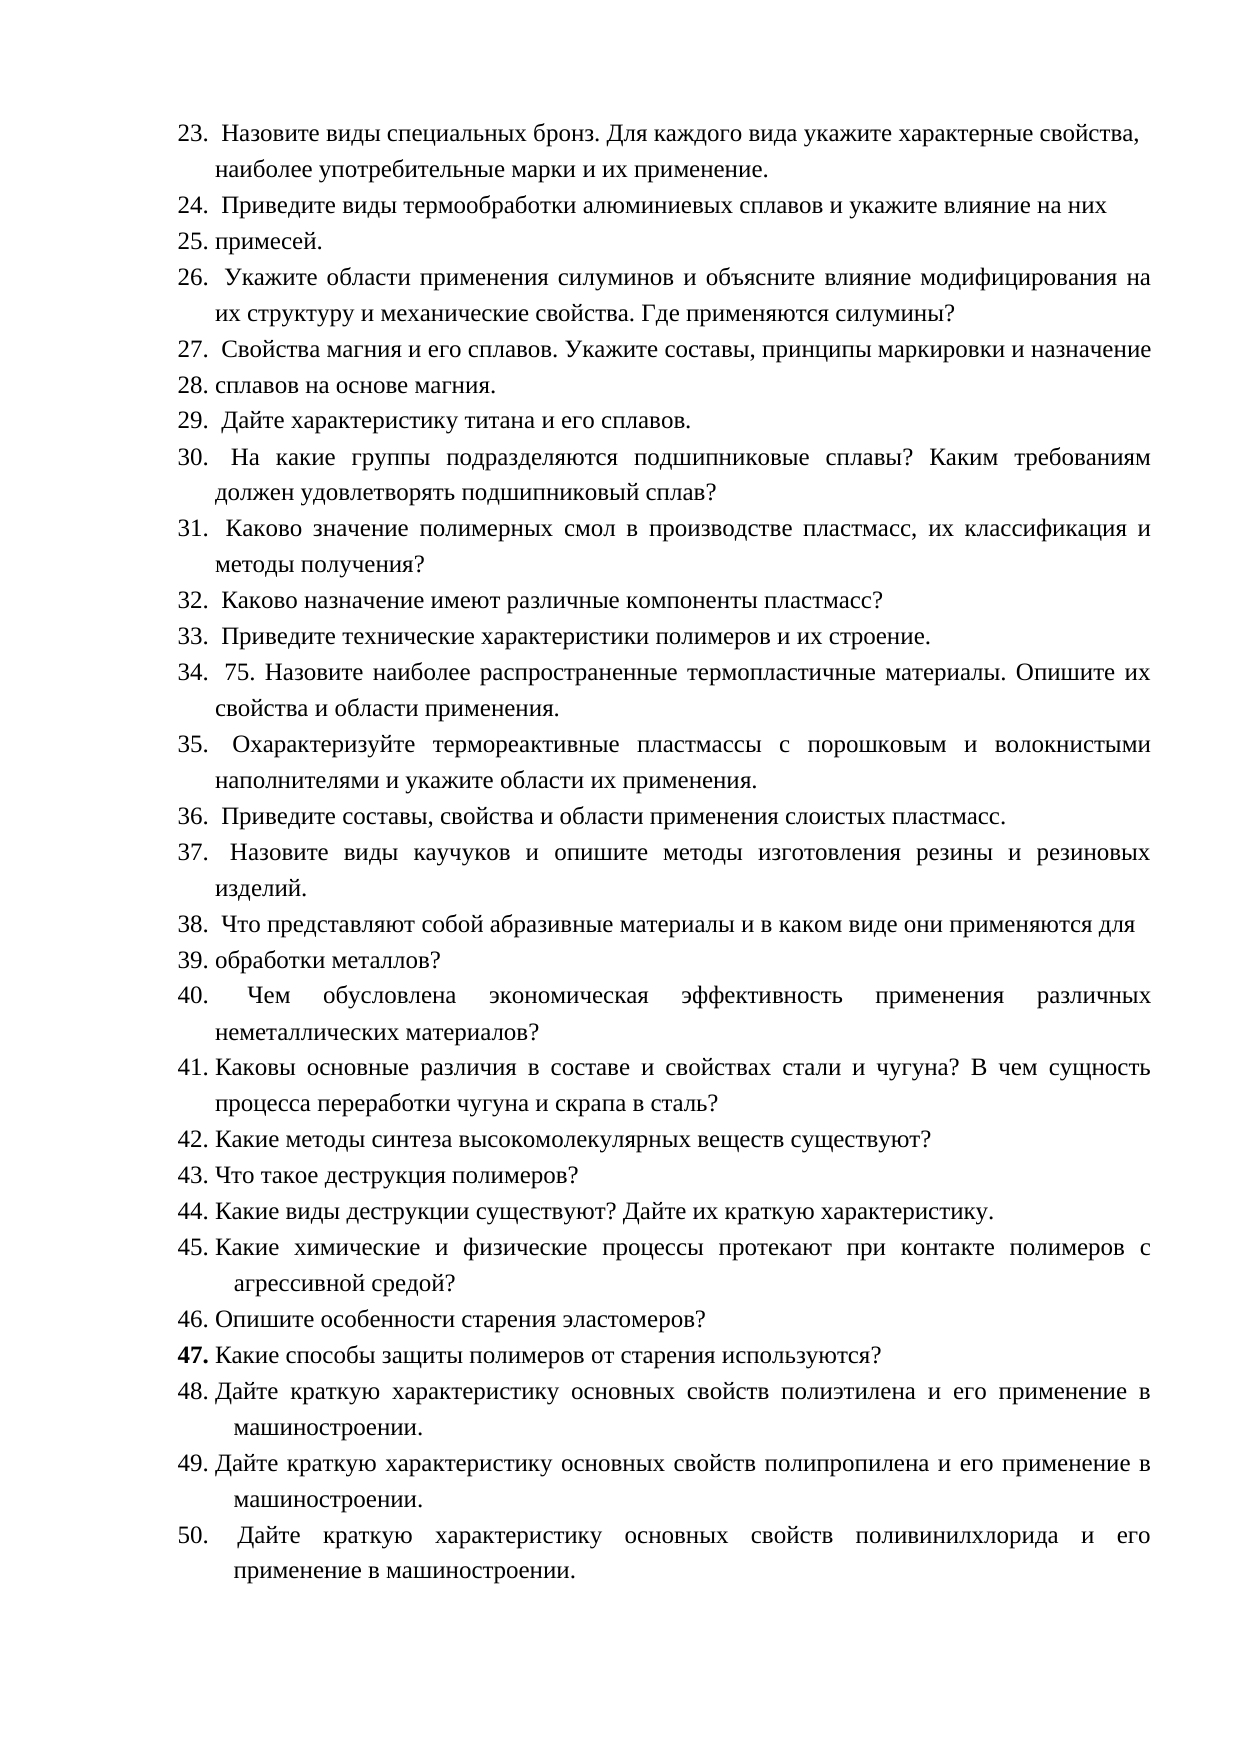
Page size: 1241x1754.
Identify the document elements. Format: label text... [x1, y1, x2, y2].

list Дайте краткую характеристику основных свойств полипропилена и его применение в машиностроении. [177, 1448, 1152, 1512]
list Назовите виды специальных бронз. Для каждого вида укажите характерные свойства, [177, 118, 1152, 147]
list Какие способы защиты полимеров от старения используются? [177, 1340, 1152, 1369]
list сплавов на основе магния. [177, 370, 1152, 398]
list Какие методы синтеза высокомолекулярных веществ существуют? [177, 1124, 1152, 1153]
list примесей. [177, 226, 1152, 255]
list Дайте характеристику титана и его сплавов. [177, 406, 1152, 434]
list Каковы основные различия в составе и свойствах стали и чугуна? В чем сущность процесса переработки чугуна и скрапа в сталь? [177, 1052, 1152, 1117]
list Свойства магния и его сплавов. Укажите составы, принципы маркировки и назначение [177, 334, 1152, 362]
list Дайте краткую характеристику основных свойств поливинилхлорида и его применение в машиностроении. [177, 1520, 1152, 1584]
list Дайте краткую характеристику основных свойств полиэтилена и его применение в машиностроении. [177, 1376, 1152, 1441]
list Что представляют собой абразивные материалы и в каком виде они применяются для [177, 909, 1152, 937]
list Опишите особенности старения эластомеров? [177, 1304, 1152, 1333]
list Укажите области применения силуминов и объясните влияние модифицирования на их структуру и механические свойства. Где применяются силумины? [177, 262, 1152, 327]
text наиболее употребительные марки и их применение. [215, 154, 1152, 183]
list Каково назначение имеют различные компоненты пластмасс? [177, 585, 1152, 614]
list Каково значение полимерных смол в производстве пластмасс, их классификация и методы получения? [177, 513, 1152, 578]
list Чем обусловлена экономическая эффективность применения различных неметаллических материалов? [177, 981, 1152, 1045]
list Приведите виды термообработки алюминиевых сплавов и укажите влияние на них [177, 190, 1152, 219]
list Назовите виды каучуков и опишите методы изготовления резины и резиновых изделий. [177, 837, 1152, 902]
list Приведите составы, свойства и области применения слоистых пластмасс. [177, 801, 1152, 830]
list обработки металлов? [177, 945, 1152, 973]
list Охарактеризуйте термореактивные пластмассы с порошковым и волокнистыми наполнителями и укажите области их применения. [177, 729, 1152, 794]
list На какие группы подразделяются подшипниковые сплавы? Каким требованиям должен удовлетворять подшипниковый сплав? [177, 442, 1152, 506]
list 75. Назовите наиболее распространенные термопластичные материалы. Опишите их свойства и области применения. [177, 657, 1152, 722]
list Приведите технические характеристики полимеров и их строение. [177, 621, 1152, 650]
list Какие виды деструкции существуют? Дайте их краткую характеристику. [177, 1196, 1152, 1225]
list Что такое деструкция полимеров? [177, 1160, 1152, 1189]
list Какие химические и физические процессы протекают при контакте полимеров с агрессивной средой? [177, 1232, 1152, 1297]
